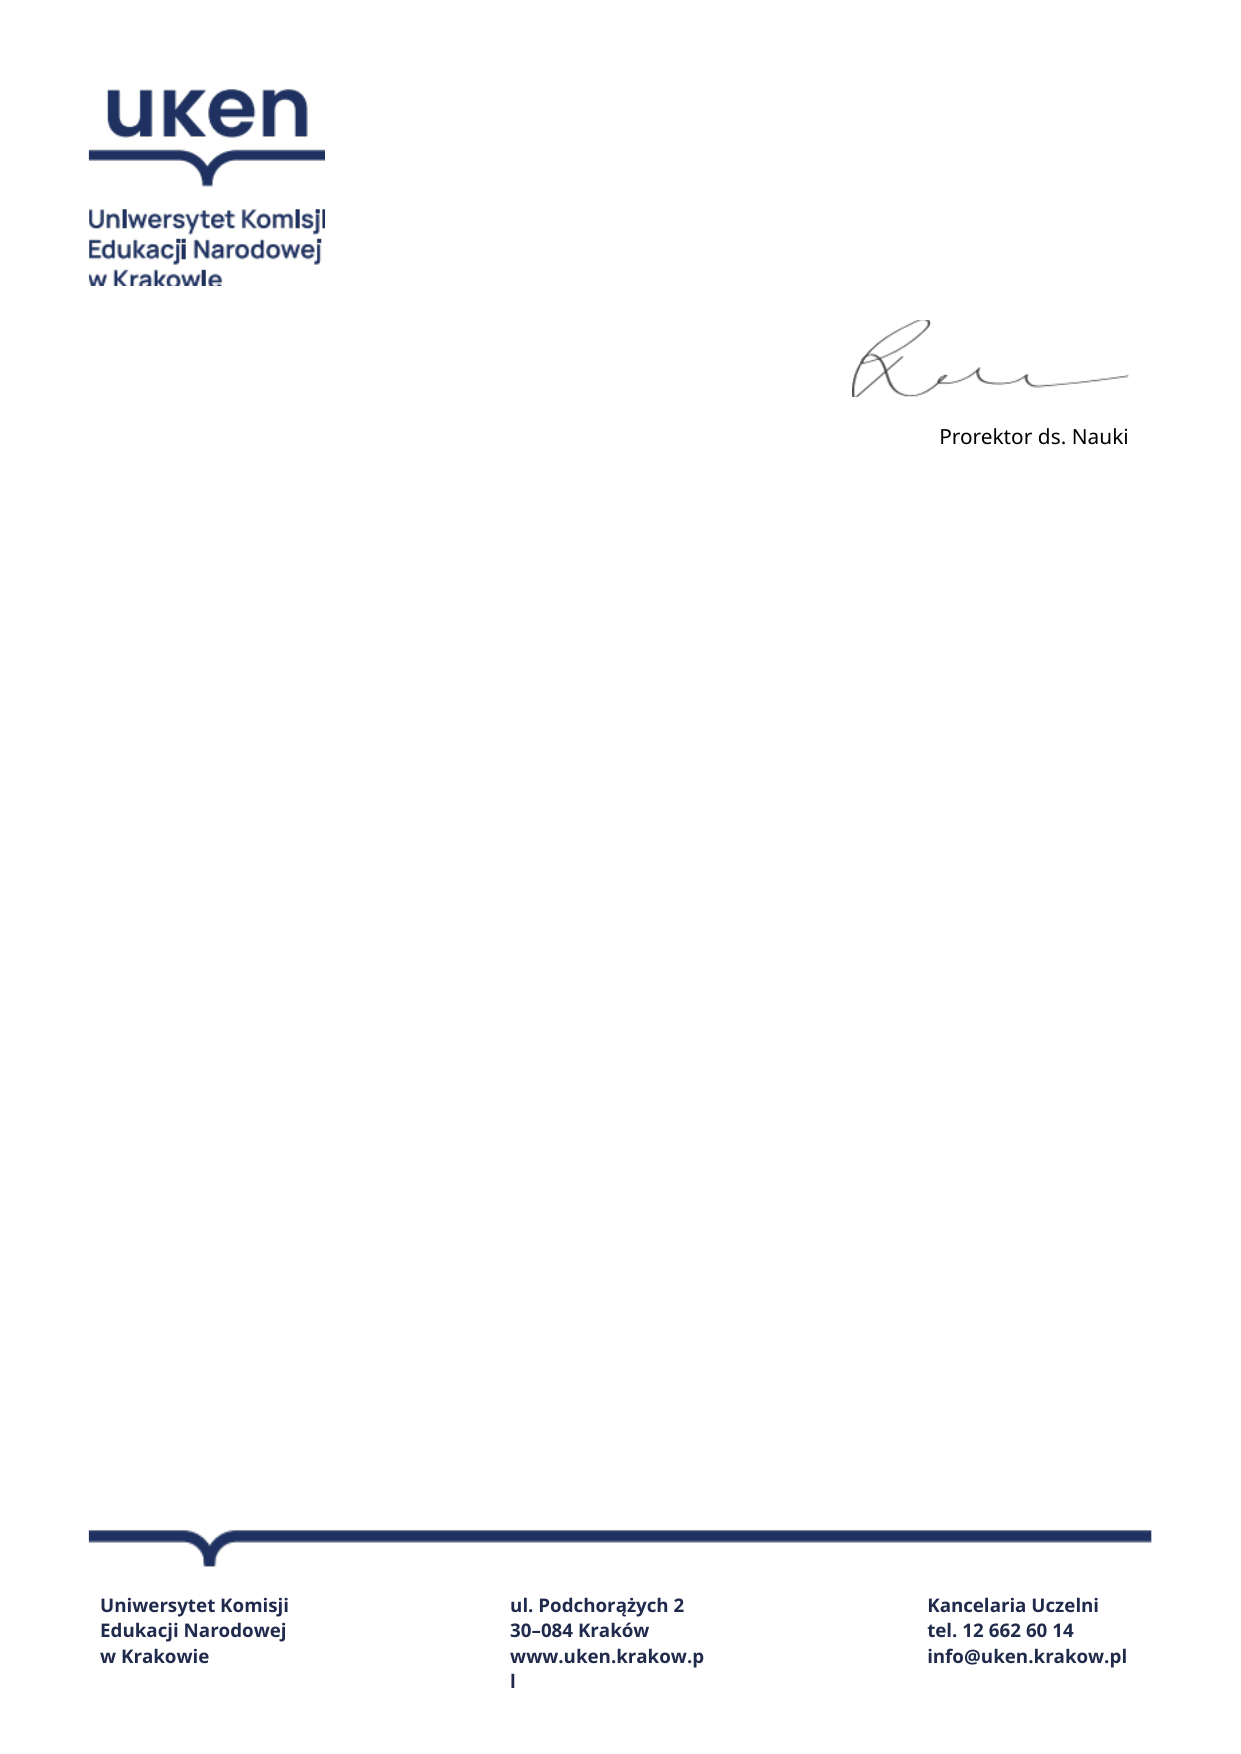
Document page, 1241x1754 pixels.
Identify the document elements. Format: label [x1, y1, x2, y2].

table_cell [207, 320, 1139, 451]
